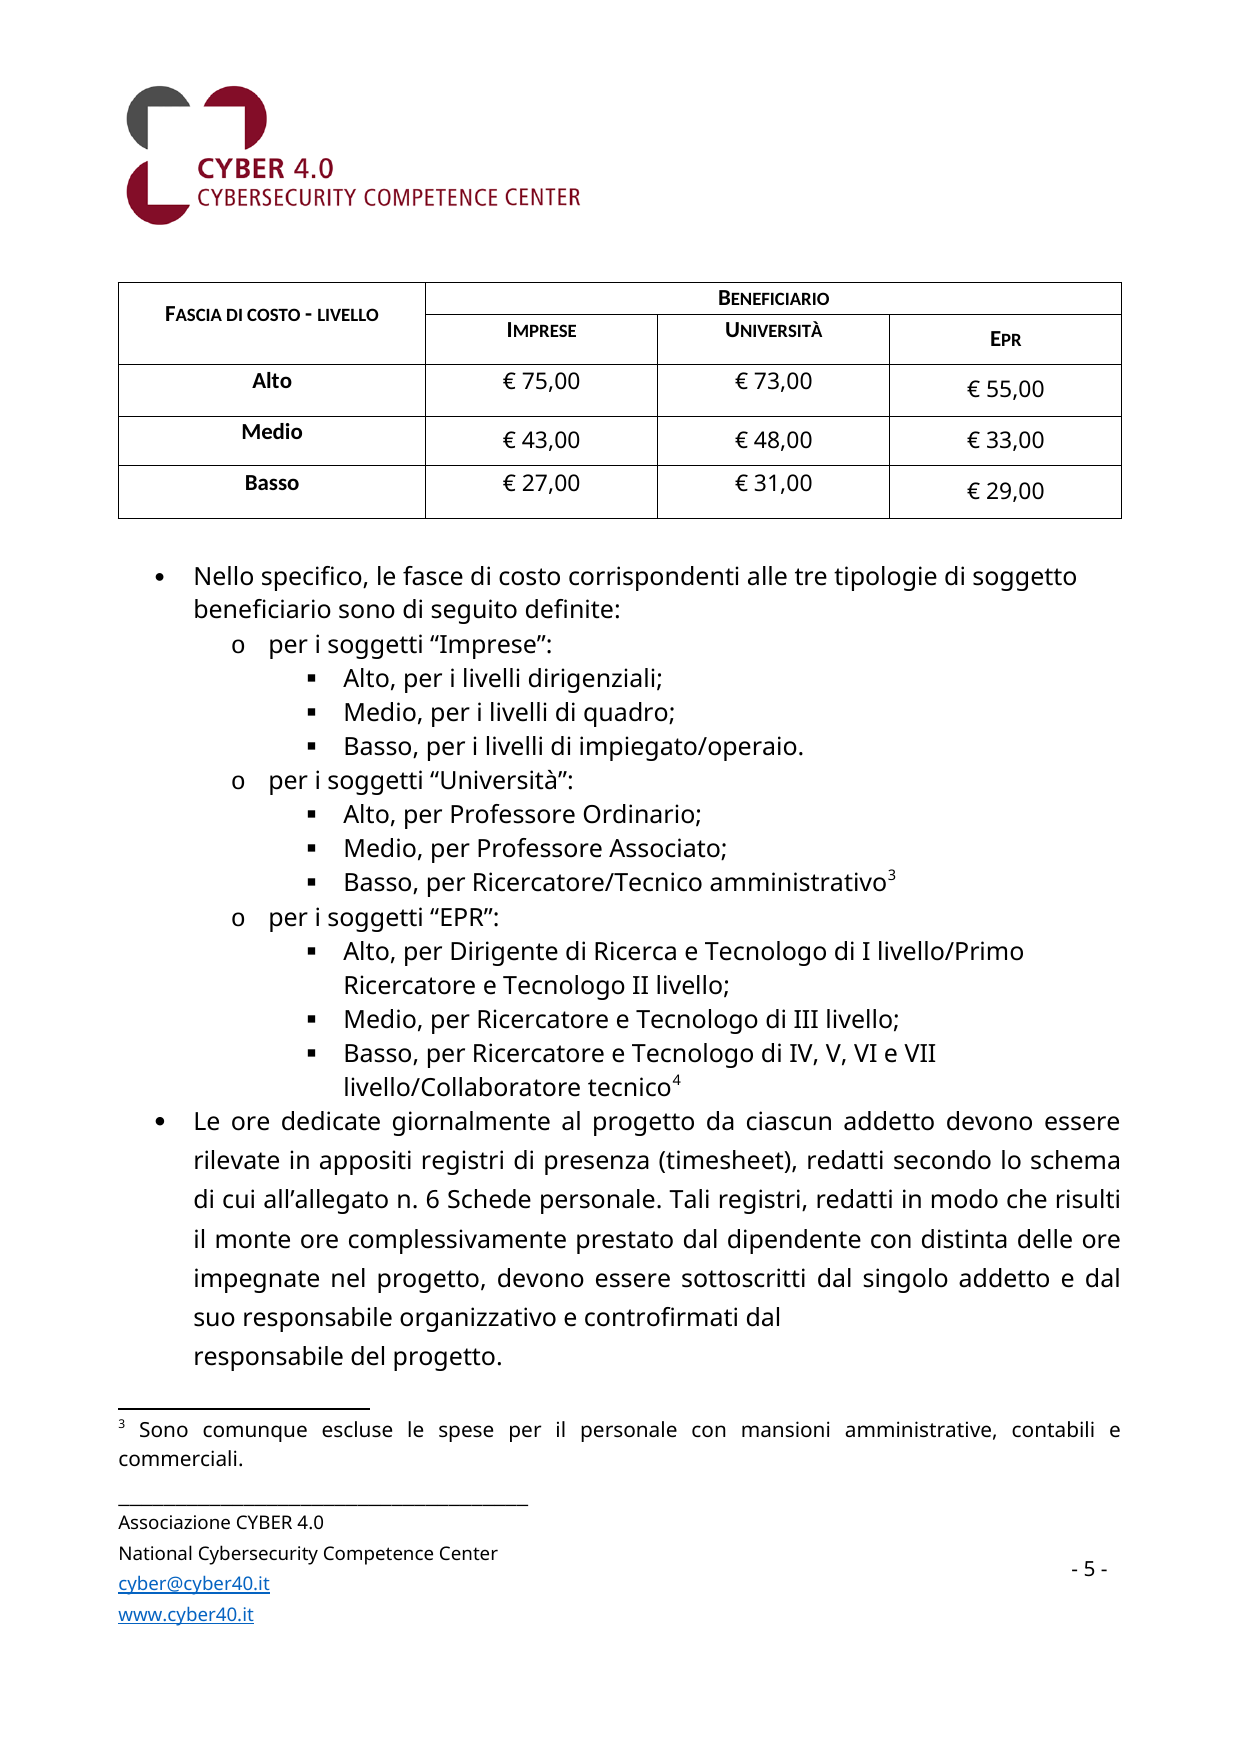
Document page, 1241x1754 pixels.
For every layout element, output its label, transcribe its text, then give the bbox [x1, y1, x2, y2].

list per i soggetti “Università”: [231, 763, 1122, 797]
list Alto, per Professore Ordinario; [306, 797, 1122, 831]
list responsabile del progetto. [193, 1339, 1122, 1373]
table_header BENEFICIARIO [426, 283, 1121, 314]
list Medio, per i livelli di quadro; [306, 694, 1122, 729]
table_cell € 73,00 [658, 365, 889, 416]
table_cell € 48,00 [658, 417, 889, 465]
list Alto, per i livelli dirigenziali; [306, 661, 1122, 694]
table_cell UNIVERSITÀ [658, 315, 889, 364]
list Alto, per Dirigente di Ricerca e Tecnologo di I livello/Primo Ricercatore e Tecnologo II livello; [306, 933, 1122, 1002]
table_cell € 31,00 [658, 466, 889, 518]
table_cell € 55,00 [890, 365, 1121, 416]
table_cell € 33,00 [890, 417, 1121, 465]
table_cell EPR [890, 315, 1121, 364]
table_cell € 43,00 [426, 417, 657, 465]
list Medio, per Ricercatore e Tecnologo di III livello; [306, 1002, 1122, 1036]
table_cell Alto [119, 365, 425, 416]
list per i soggetti “EPR”: [231, 899, 1122, 933]
table_header FASCIA DI COSTO - LIVELLO [119, 283, 425, 364]
list per i soggetti “Imprese”: [231, 626, 1122, 661]
table_cell € 27,00 [426, 466, 657, 518]
list Le ore dedicate giornalmente al progetto da ciascun addetto devono essere rilevate in appositi registri di presenza (timesheet), redatti secondo lo schema di cui all’allegato n. 6 Schede personale. Tali registri, redatti in modo che risulti il monte ore complessivamente prestato dal dipendente con distinta delle ore impegnate nel progetto, devono essere sottoscritti dal singolo addetto e dal suo responsabile organizzativo e controfirmati dal [156, 1104, 1122, 1334]
table_cell € 75,00 [426, 365, 657, 416]
table_cell € 29,00 [890, 466, 1121, 518]
list Basso, per Ricercatore/Tecnico amministrativo [306, 865, 1122, 899]
list Medio, per Professore Associato; [306, 831, 1122, 865]
table_cell Basso [119, 466, 425, 518]
list Nello specifico, le fasce di costo corrispondenti alle tre tipologie di soggetto beneficiario sono di seguito definite: [156, 558, 1122, 626]
table_cell IMPRESE [426, 315, 657, 364]
picture [118, 73, 585, 235]
list Basso, per Ricercatore e Tecnologo di IV, V, VI e VII livello/Collaboratore tecnico4 [306, 1036, 1122, 1104]
table_cell Medio [119, 417, 425, 465]
list Basso, per i livelli di impiegato/operaio. [306, 729, 1122, 763]
